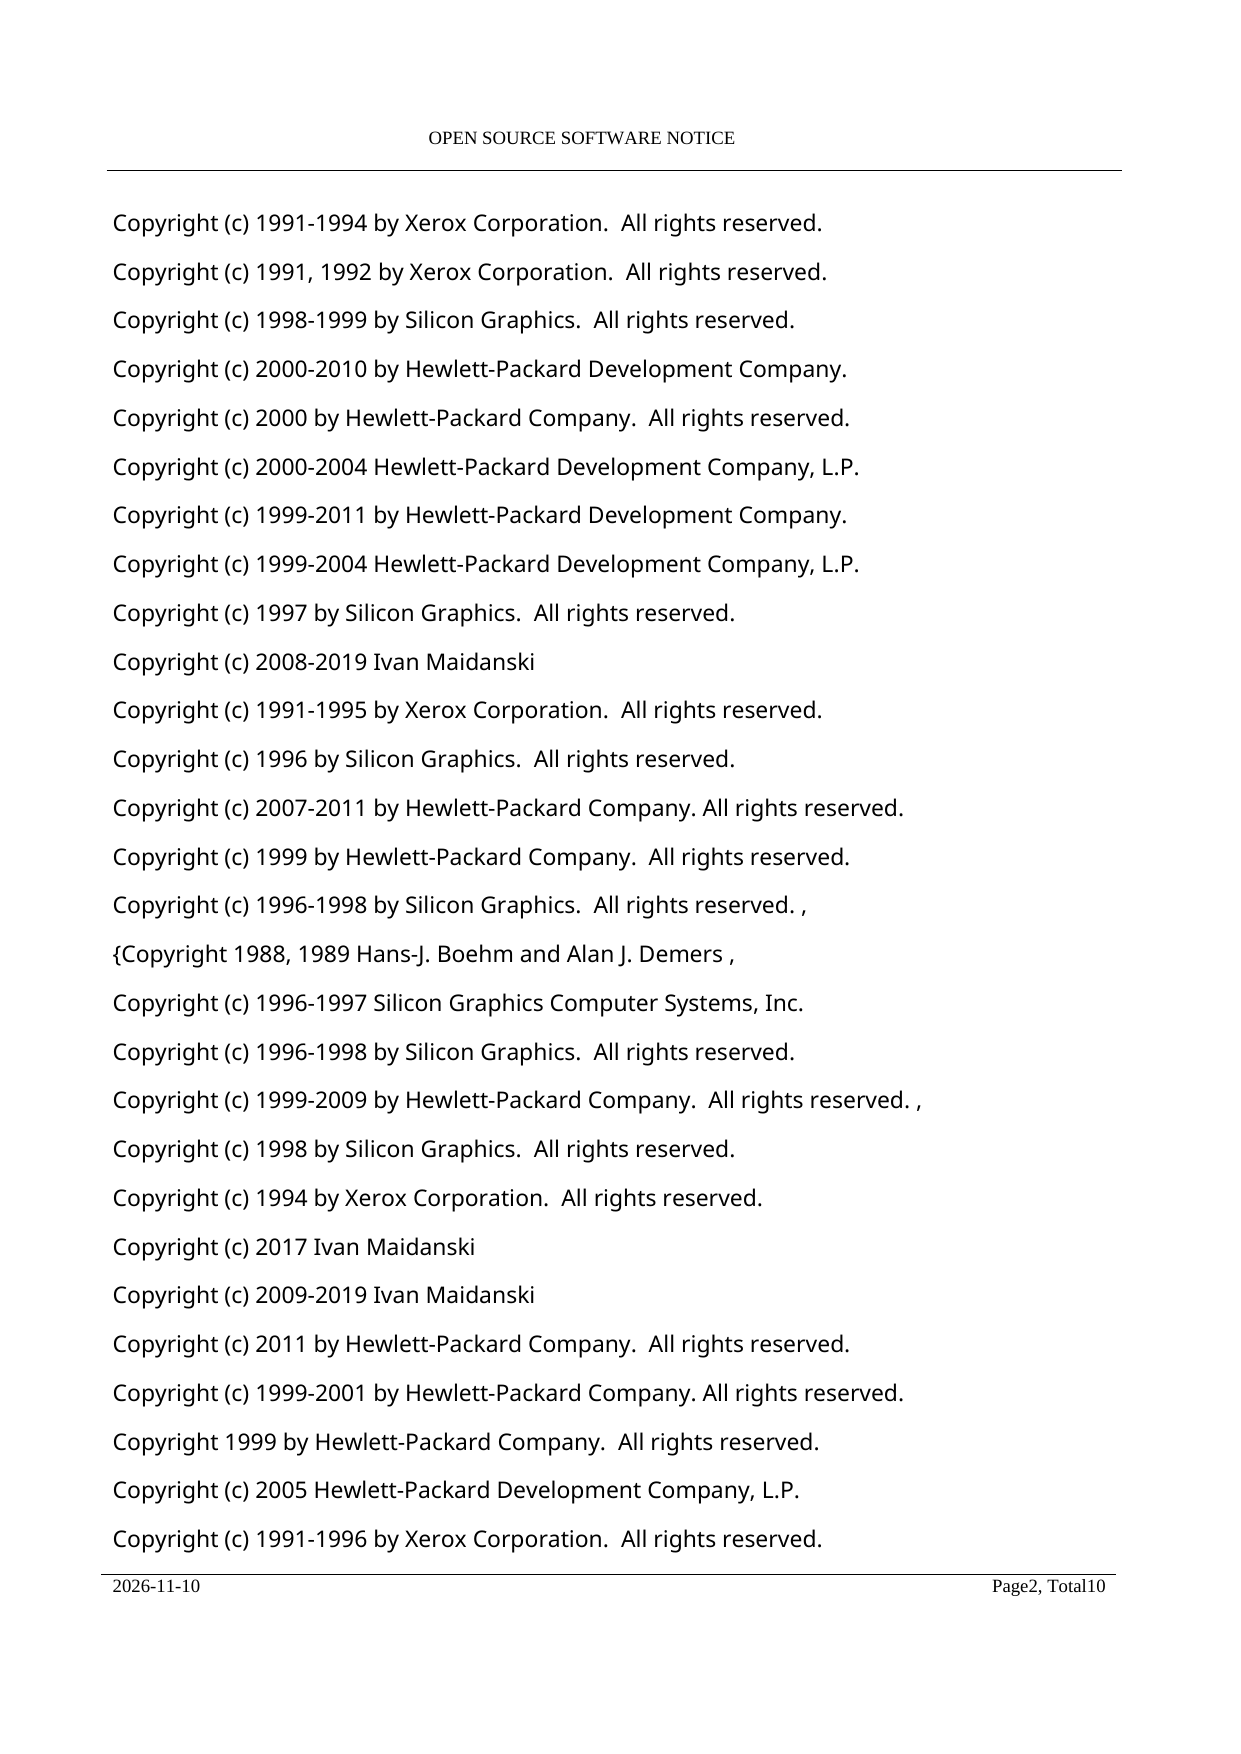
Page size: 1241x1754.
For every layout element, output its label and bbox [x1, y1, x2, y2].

text [112, 206, 1128, 1555]
